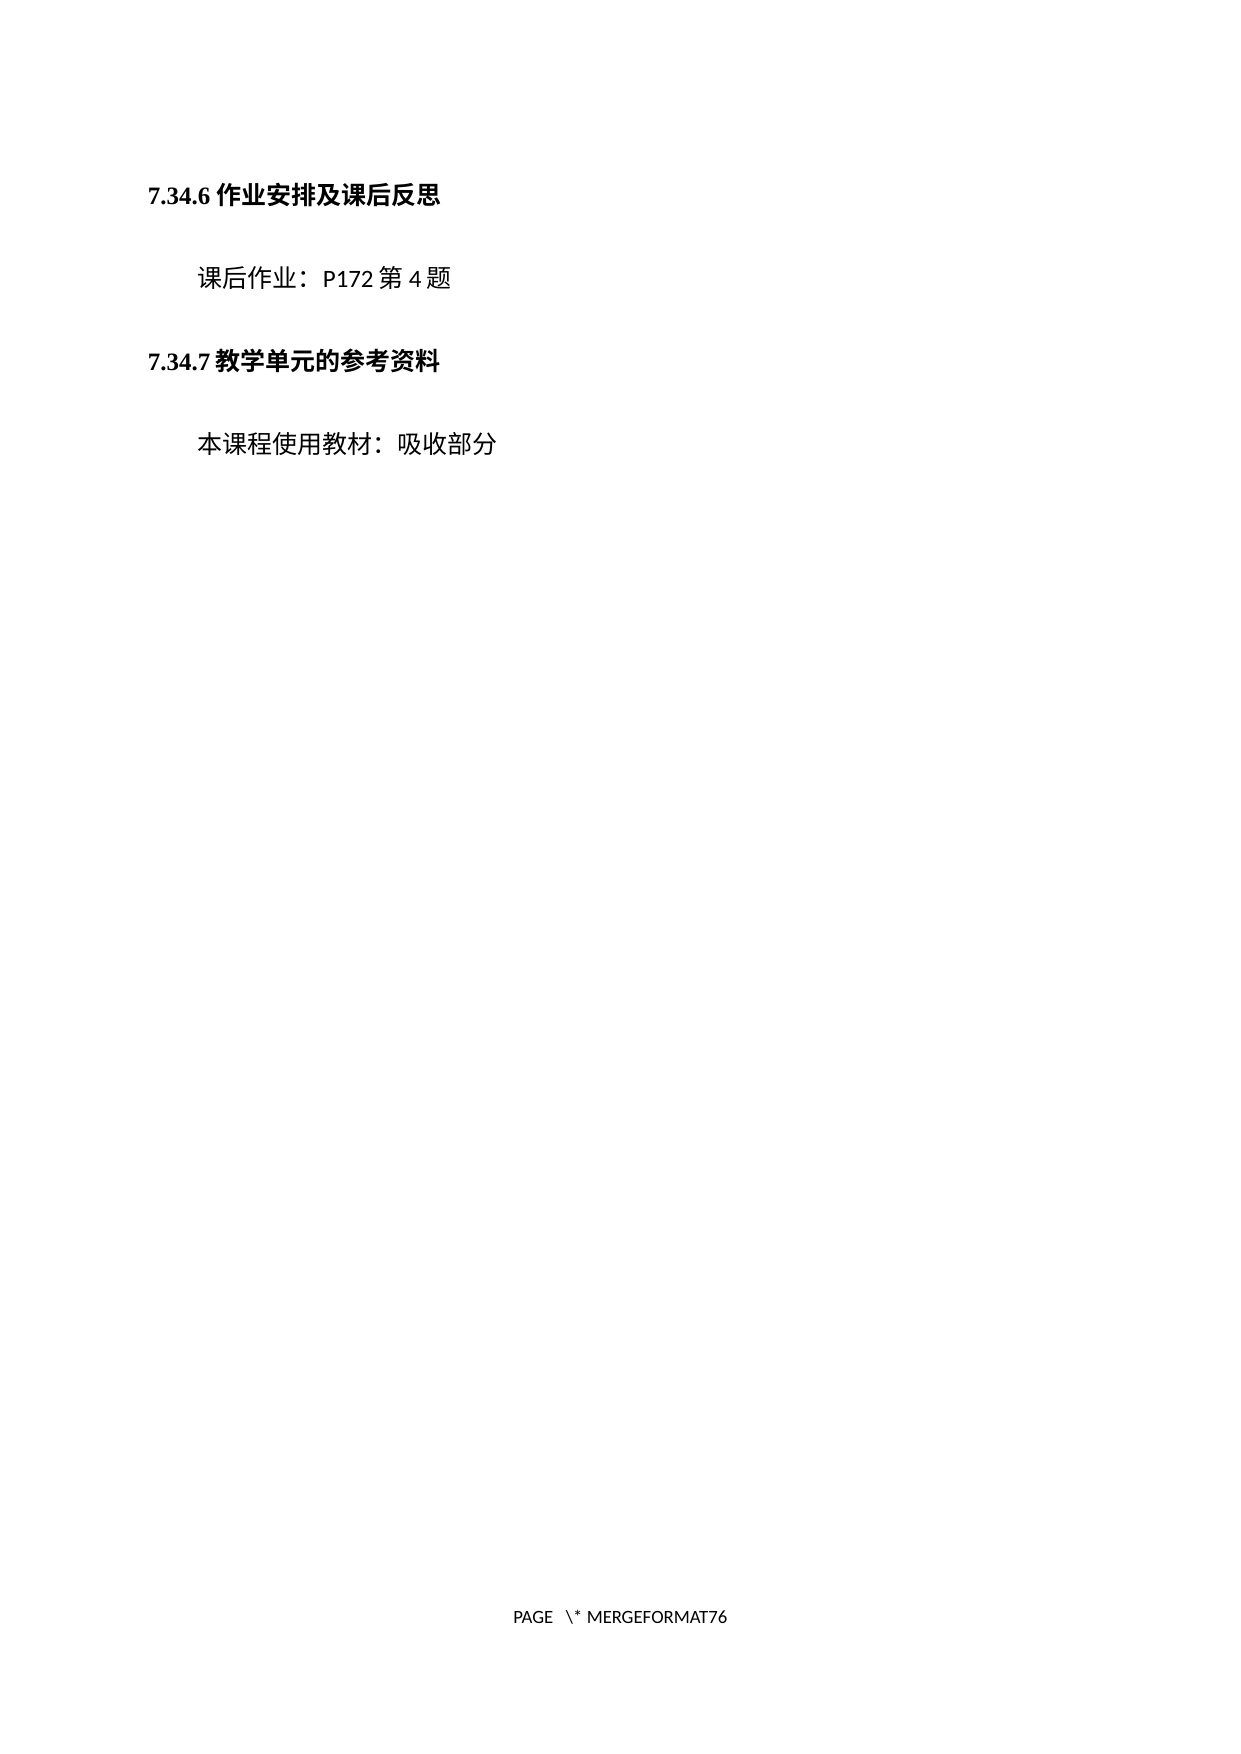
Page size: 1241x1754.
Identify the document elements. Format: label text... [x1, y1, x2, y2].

subtitle 7.34.7教学单元的参考资料 [148, 327, 1092, 392]
text 课后作业：P172第4题 [148, 244, 1092, 309]
subtitle 7.34.6 作业安排及课后反思 [148, 161, 1092, 226]
text 本课程使用教材：吸收部分 [148, 411, 1092, 476]
